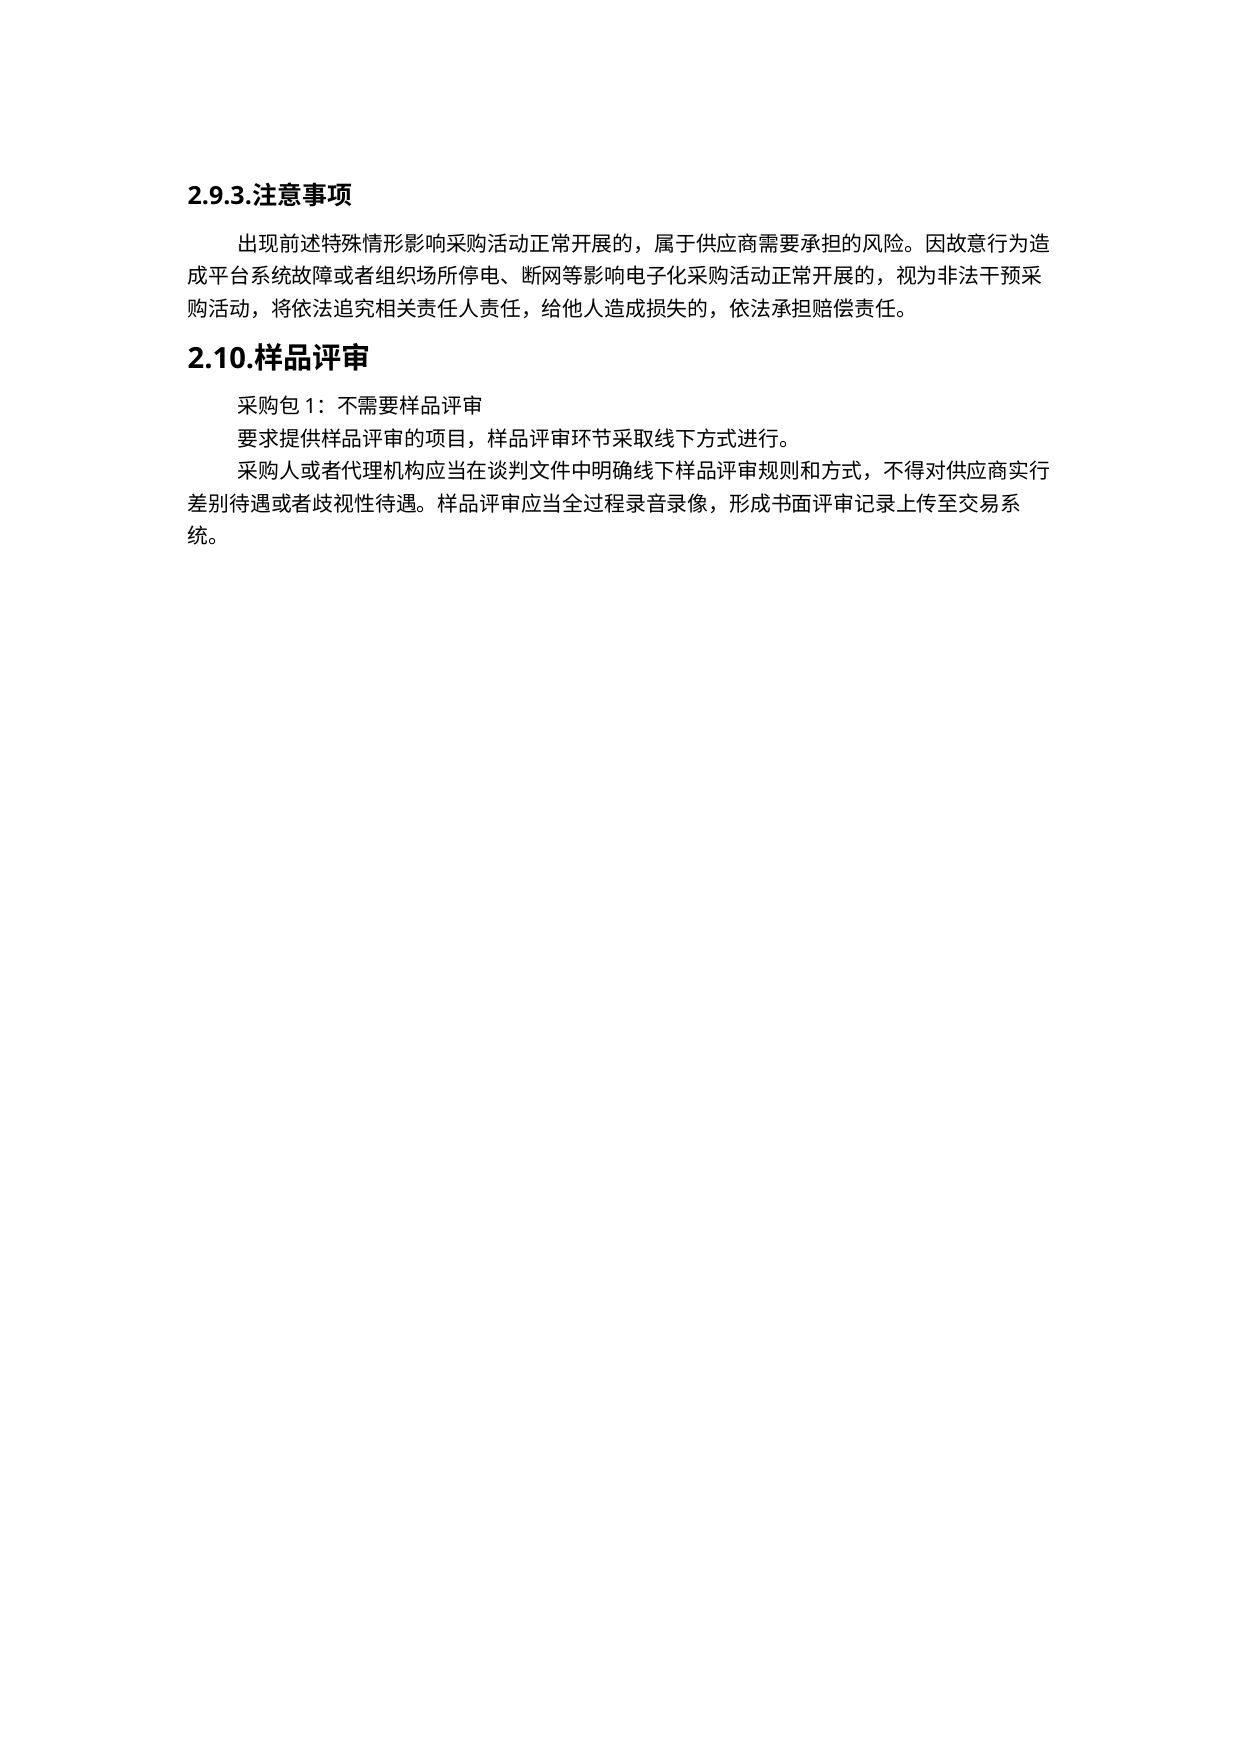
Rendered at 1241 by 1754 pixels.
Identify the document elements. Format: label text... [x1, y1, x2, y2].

text 采购人或者代理机构应当在谈判文件中明确线下样品评审规则和方式，不得对供应商实行差别待遇或者歧视性待遇。样品评审应当全过程录音录像，形成书面评审记录上传至交易系统。 [187, 454, 1053, 552]
text 出现前述特殊情形影响采购活动正常开展的，属于供应商需要承担的风险。因故意行为造成平台系统故障或者组织场所停电、断网等影响电子化采购活动正常开展的，视为非法干预采购活动，将依法追究相关责任人责任，给他人造成损失的，依法承担赔偿责任。 [187, 227, 1053, 324]
text 采购包1：不需要样品评审 [187, 389, 1053, 422]
text 2.9.3.注意事项 [187, 162, 1053, 227]
text 2.10.样品评审 [187, 324, 1053, 389]
text 要求提供样品评审的项目，样品评审环节采取线下方式进行。 [187, 422, 1053, 454]
